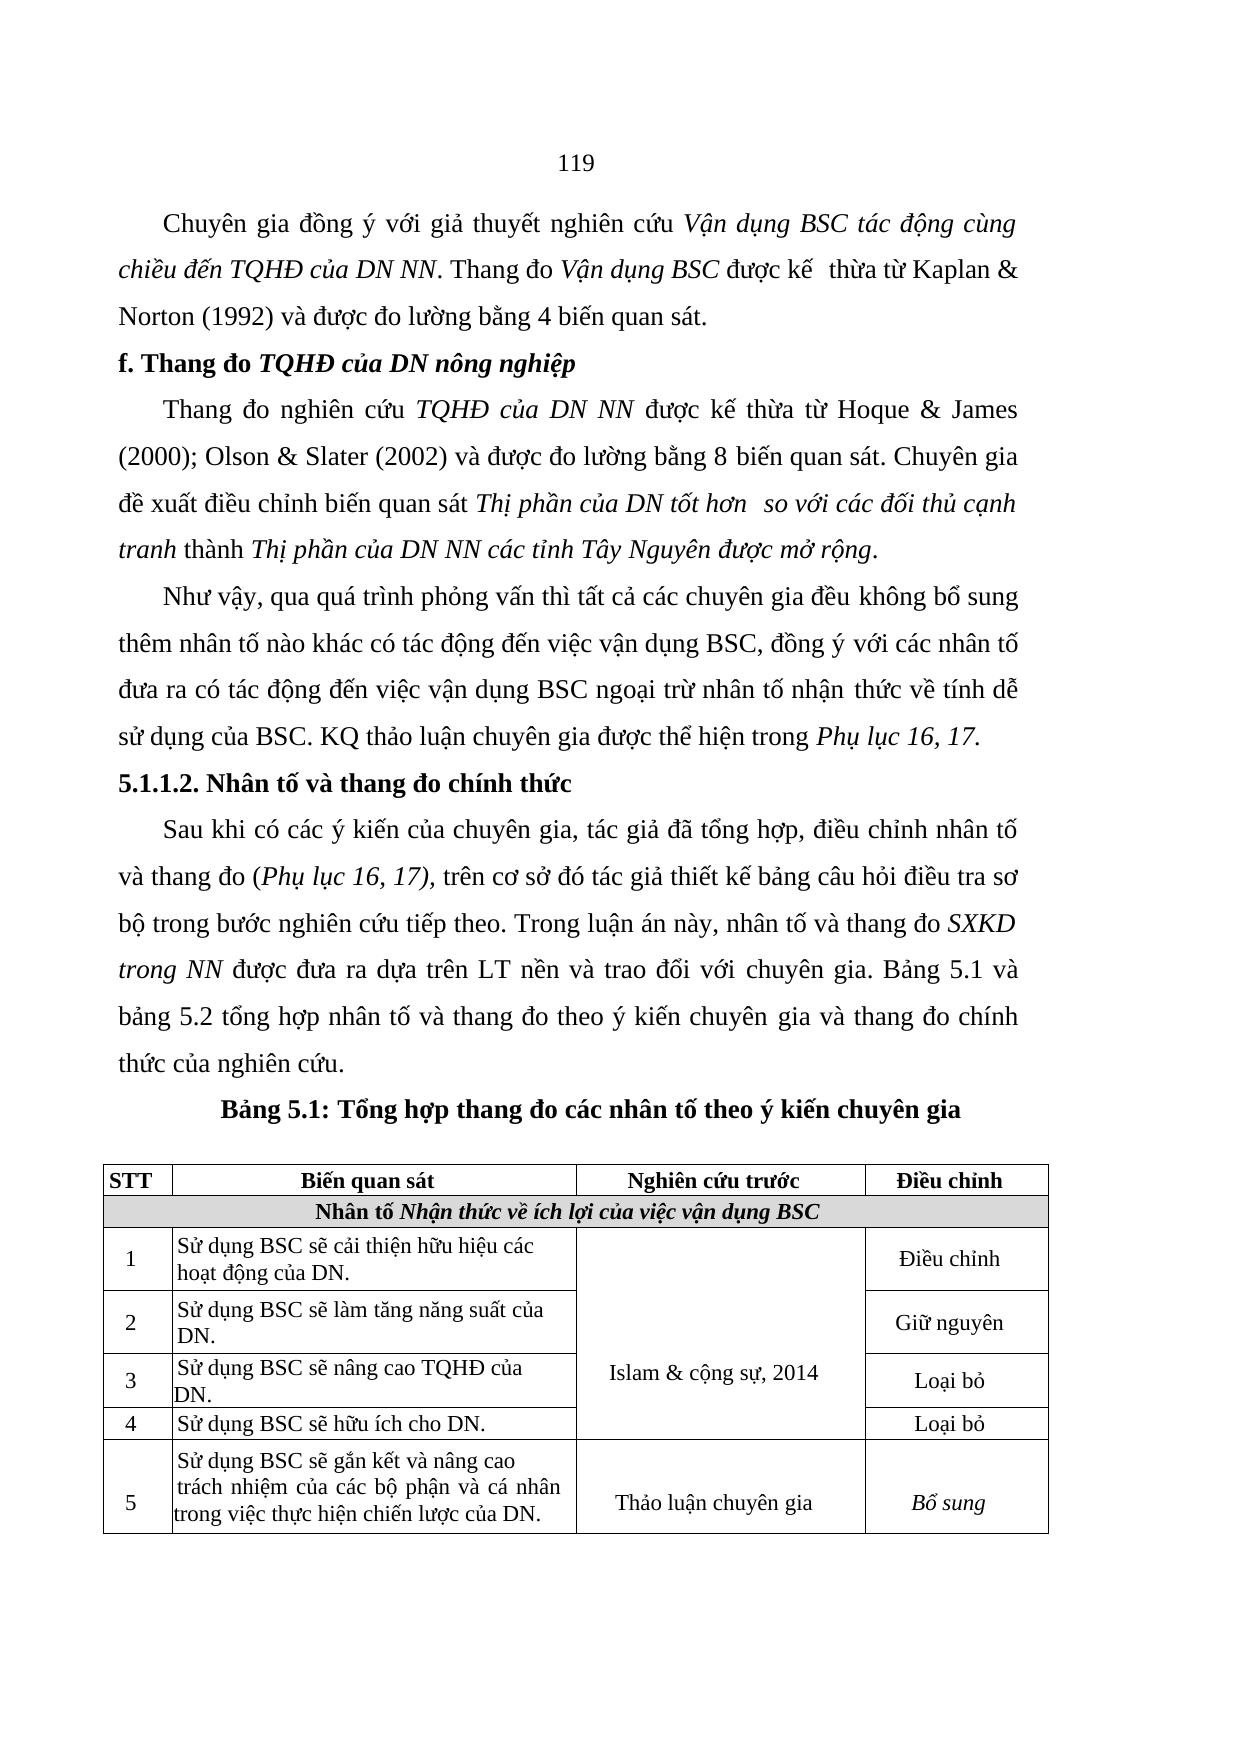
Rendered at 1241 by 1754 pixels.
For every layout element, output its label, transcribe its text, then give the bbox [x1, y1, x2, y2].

table_cell Sử dụng BSC sẽ gắn kết và nâng cao trách nhiệm của các bộ phận và cá nhân trong việc thực hiện chiến lược của DN. [173, 1440, 576, 1533]
table_cell Islam & cộng sự, 2014 [577, 1228, 865, 1439]
table_cell Giữ nguyên [866, 1291, 1048, 1353]
table_cell Sử dụng BSC sẽ nâng cao TQHĐ của DN. [173, 1354, 576, 1407]
table_cell Điều chỉnh [866, 1228, 1048, 1290]
table_cell 5 [104, 1440, 172, 1533]
table_cell 3 [104, 1354, 172, 1407]
table_cell Sử dụng BSC sẽ làm tăng năng suất của DN. [173, 1291, 576, 1353]
table_cell Thảo luận chuyên gia [577, 1440, 865, 1533]
table_header STT [104, 1165, 172, 1195]
table_cell Nhân tố Nhận thức về ích lợi của việc vận dụng BSC [104, 1196, 1048, 1227]
table_cell Sử dụng BSC sẽ hữu ích cho DN. [173, 1408, 576, 1439]
table_cell Sử dụng BSC sẽ cải thiện hữu hiệu các hoạt động của DN. [173, 1228, 576, 1290]
text Thang đo nghiên cứu TQHĐ của DN NN được kế thừa từ Hoque & James (2000); Olson & Slater (2002) và được đo lường bằng 8 biến quan sát. Chuyên gia đề xuất điều chỉnh biến quan sát Thị phần của DN tốt hơn so với các đối thủ cạnh tranh thành Thị phần của DN NN các tỉnh Tây Nguyên được mở rộng. [118, 393, 1019, 564]
table_cell 1 [104, 1228, 172, 1290]
table_cell Loại bỏ [866, 1354, 1048, 1407]
table_header Nghiên cứu trước [577, 1165, 865, 1195]
subtitle 5.1.1.2. Nhân tố và thang đo chính thức [118, 767, 1019, 798]
table_cell 4 [104, 1408, 172, 1439]
text Sau khi có các ý kiến của chuyên gia, tác giả đã tổng hợp, điều chỉnh nhân tố và thang đo (Phụ lục 16, 17), trên cơ sở đó tác giả thiết kế bảng câu hỏi điều tra sơ bộ trong bước nghiên cứu tiếp theo. Trong luận án này, nhân tố và thang đo SXKD trong NN được đưa ra dựa trên LT nền và trao đổi với chuyên gia. Bảng 5.1 và bảng 5.2 tổng hợp nhân tố và thang đo theo ý kiến chuyên gia và thang đo chính thức của nghiên cứu. [118, 813, 1019, 1078]
text Như vậy, qua quá trình phỏng vấn thì tất cả các chuyên gia đều không bổ sung thêm nhân tố nào khác có tác động đến việc vận dụng BSC, đồng ý với các nhân tố đưa ra có tác động đến việc vận dụng BSC ngoại trừ nhân tố nhận thức về tính dễ sử dụng của BSC. KQ thảo luận chuyên gia được thể hiện trong Phụ lục 16, 17. [118, 580, 1019, 751]
table_cell Loại bỏ [866, 1408, 1048, 1439]
table_cell Bổ sung [866, 1440, 1048, 1533]
table_header Biến quan sát [173, 1165, 576, 1195]
text Chuyên gia đồng ý với giả thuyết nghiên cứu Vận dụng BSC tác động cùng chiều đến TQHĐ của DN NN. Thang đo Vận dụng BSC được kế thừa từ Kaplan & Norton (1992) và được đo lường bằng 4 biến quan sát. [118, 207, 1019, 331]
list f. Thang đo TQHĐ của DN nông nghiệp [118, 347, 1019, 378]
text Bảng 5.1: Tổng hợp thang đo các nhân tố theo ý kiến chuyên gia [118, 1093, 1019, 1124]
table_header Điều chỉnh [866, 1165, 1048, 1195]
table_cell 2 [104, 1291, 172, 1353]
